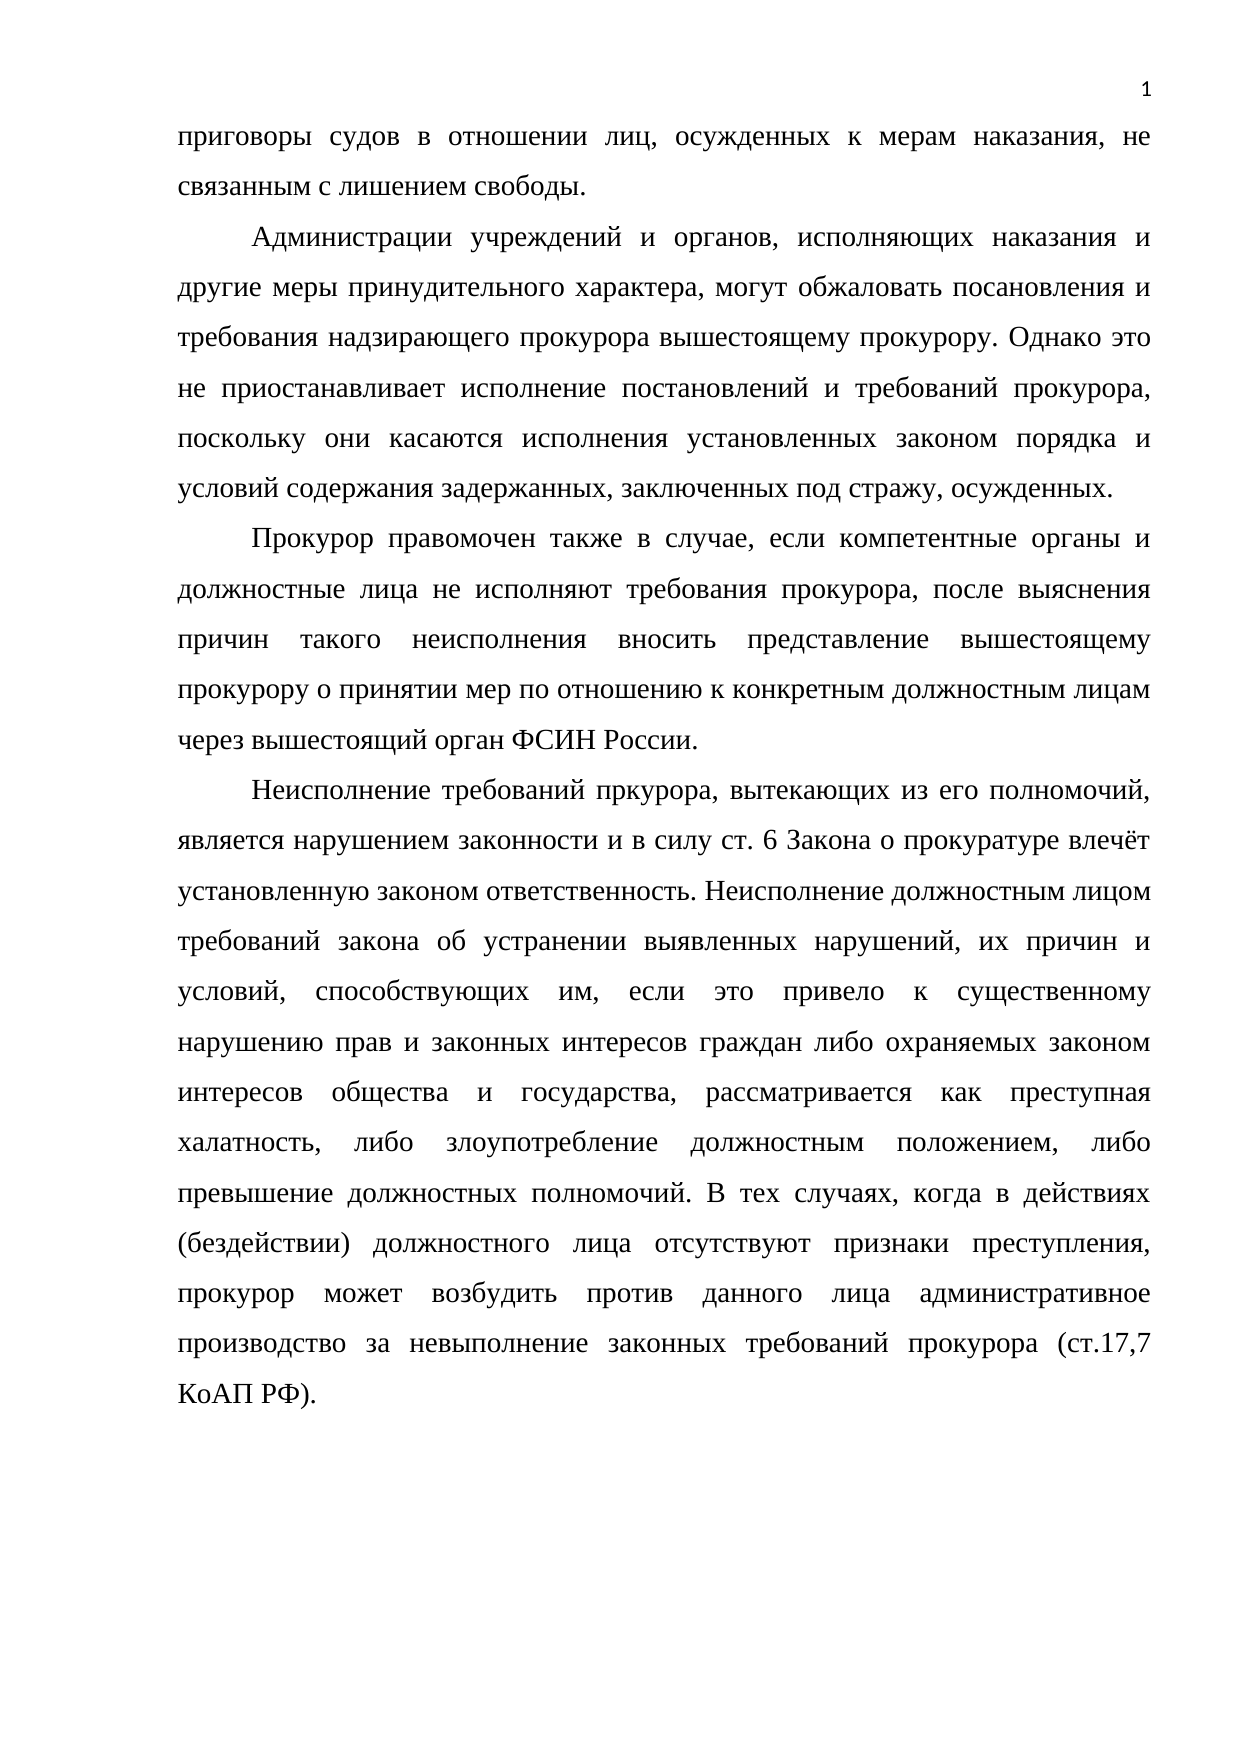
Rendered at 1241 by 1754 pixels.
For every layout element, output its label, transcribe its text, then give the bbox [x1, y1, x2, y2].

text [177, 118, 1152, 202]
text Неисполнение требований пркурора, вытекающих из его полномочий, является нарушением законности и в силу ст. 6 Закона о прокуратуре влечёт установленную законом ответственность. Неисполнение должностным лицом требований закона об устранении выявленных нарушений, их причин и условий, способствующих им, если это привело к существенному нарушению прав и законных интересов граждан либо охраняемых законом интересов общества и государства, рассматривается как преступная халатность, либо злоупотребление должностным положением, либо превышение должностных полномочий. В тех случаях, когда в действиях (бездействии) должностного лица отсутствуют признаки преступления, прокурор может возбудить против данного лица административное производство за невыполнение законных требований прокурора (ст.17,7 КоАП РФ). [177, 772, 1152, 1409]
text Администрации учреждений и органов, исполняющих наказания и другие меры принудительного характера, могут обжаловать посановления и требования надзирающего прокурора вышестоящему прокурору. Однако это не приостанавливает исполнение постановлений и требований прокурора, поскольку они касаются исполнения установленных законом порядка и условий содержания задержанных, заключенных под стражу, осужденных. [177, 219, 1152, 504]
text Прокурор правомочен также в случае, если компетентные органы и должностные лица не исполняют требования прокурора, после выяснения причин такого неисполнения вносить представление вышестоящему прокурору о принятии мер по отношению к конкретным должностным лицам через вышестоящий орган ФСИН России. [177, 521, 1152, 755]
